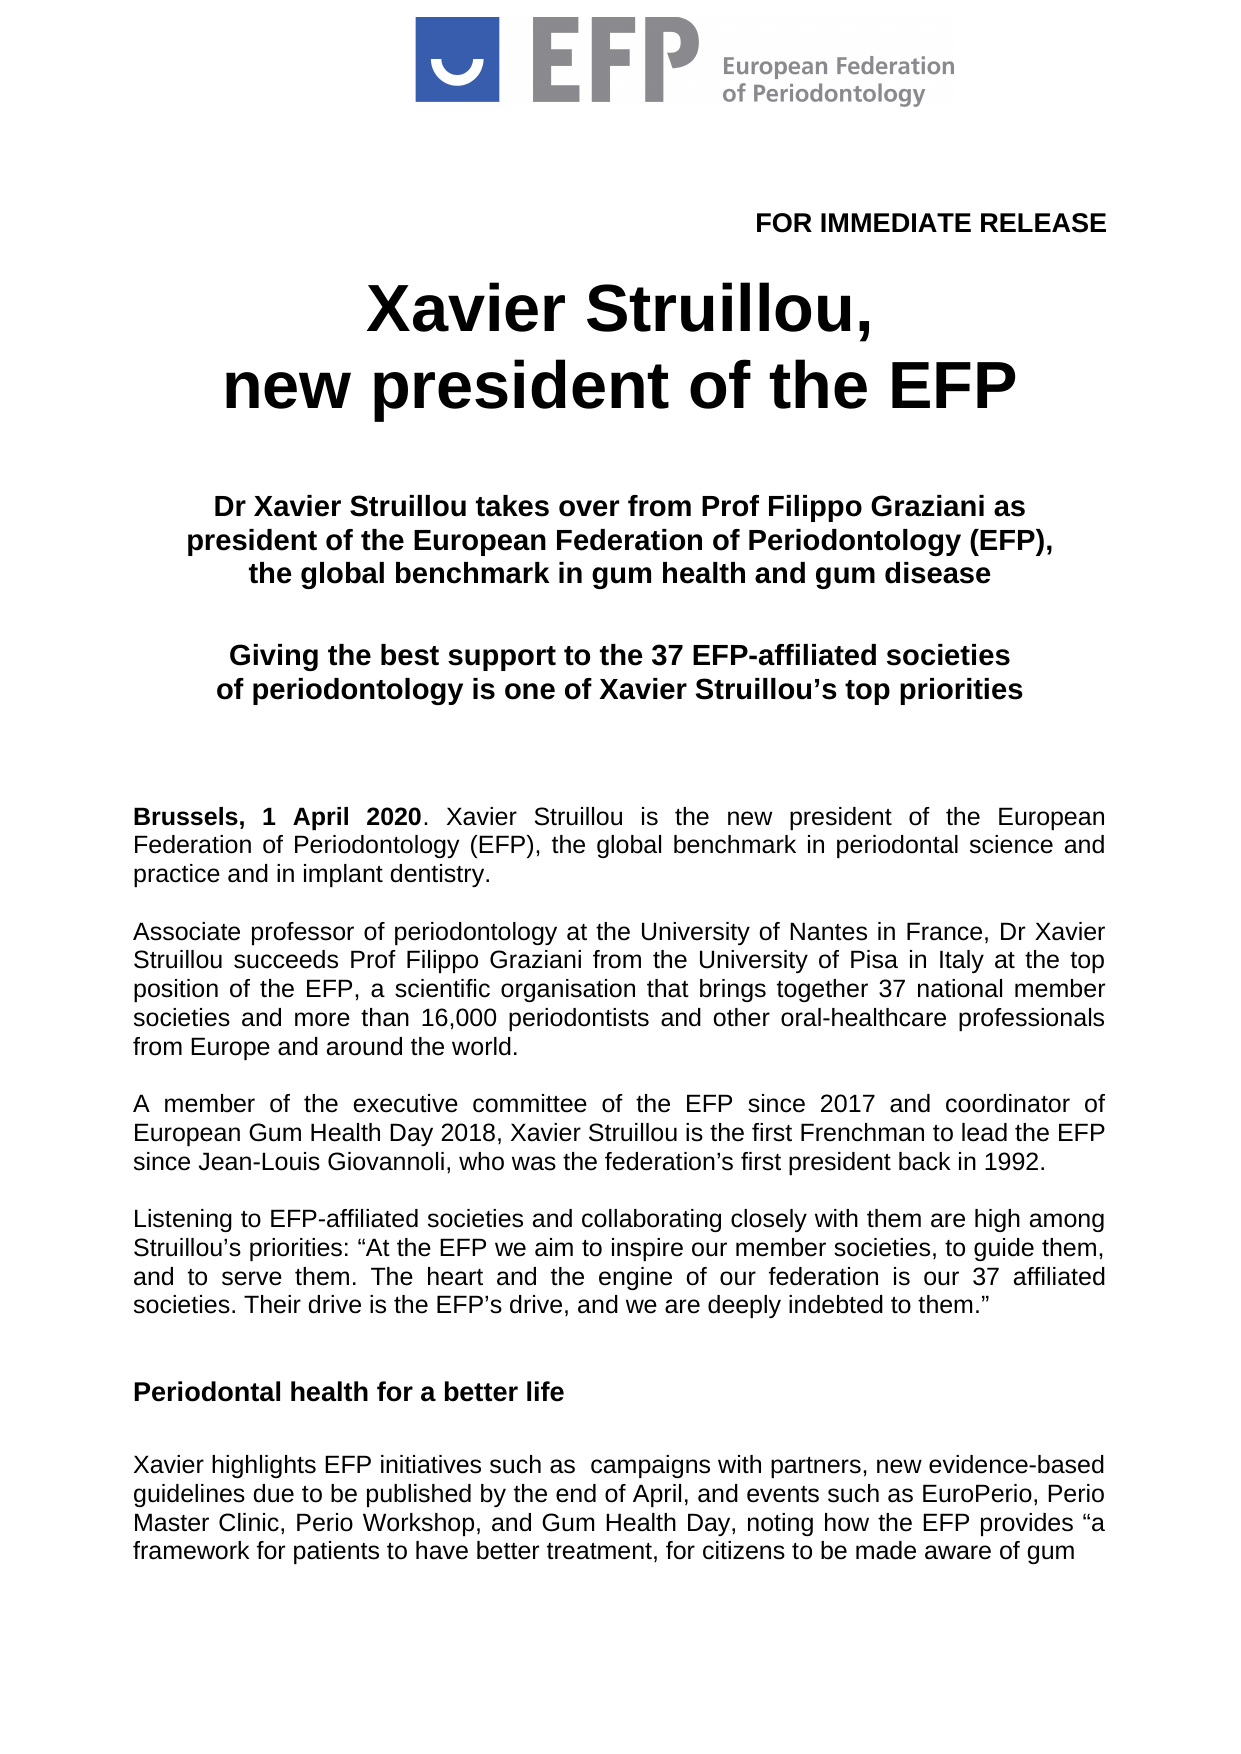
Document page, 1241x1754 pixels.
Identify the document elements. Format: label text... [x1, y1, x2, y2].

subtitle of periodontology is one of Xavier Struillou’s top priorities [133, 672, 1107, 705]
subtitle president of the European Federation of Periodontology (EFP), [133, 523, 1107, 556]
subtitle Dr Xavier Struillou takes over from Prof Filippo Graziani as [133, 489, 1107, 523]
text Periodontal health for a better life [133, 1376, 1107, 1408]
text Brussels, 1 April 2020. Xavier Struillou is the new president of the European Federation of Periodontology (EFP), the global benchmark in periodontal science and practice and in implant dentistry. [133, 801, 1107, 888]
subtitle the global benchmark in gum health and gum disease [133, 556, 1107, 590]
text Listening to EFP-affiliated societies and collaborating closely with them are high among Struillou’s priorities: “At the EFP we aim to inspire our member societies, to guide them, and to serve them. The heart and the engine of our federation is our 37 affiliated societies. Their drive is the EFP’s drive, and we are deeply indebted to them.” [133, 1204, 1107, 1319]
picture [415, 17, 954, 107]
subtitle Giving the best support to the 37 EFP-affiliated societies [133, 638, 1107, 672]
text Xavier highlights EFP initiatives such as campaigns with partners, new evidence-based guidelines due to be published by the end of April, and events such as EuroPerio, Perio Master Clinic, Perio Workshop, and Gum Health Day, noting how the EFP provides “a framework for patients to have better treatment, for citizens to be made aware of gum [133, 1450, 1107, 1565]
text Associate professor of periodontology at the University of Nantes in France, Dr Xavier Struillou succeeds Prof Filippo Graziani from the University of Pisa in Italy at the top position of the EFP, a scientific organisation that brings together 37 national member societies and more than 16,000 periodontists and other oral-healthcare professionals from Europe and around the world. [133, 916, 1107, 1060]
text A member of the executive committee of the EFP since 2017 and coordinator of European Gum Health Day 2018, Xavier Struillou is the first Frenchman to lead the EFP since Jean-Louis Giovannoli, who was the federation’s first president back in 1992. [133, 1089, 1107, 1175]
subtitle FOR IMMEDIATE RELEASE [133, 207, 1107, 239]
subtitle Xavier Struillou, new president of the EFP [133, 269, 1107, 456]
